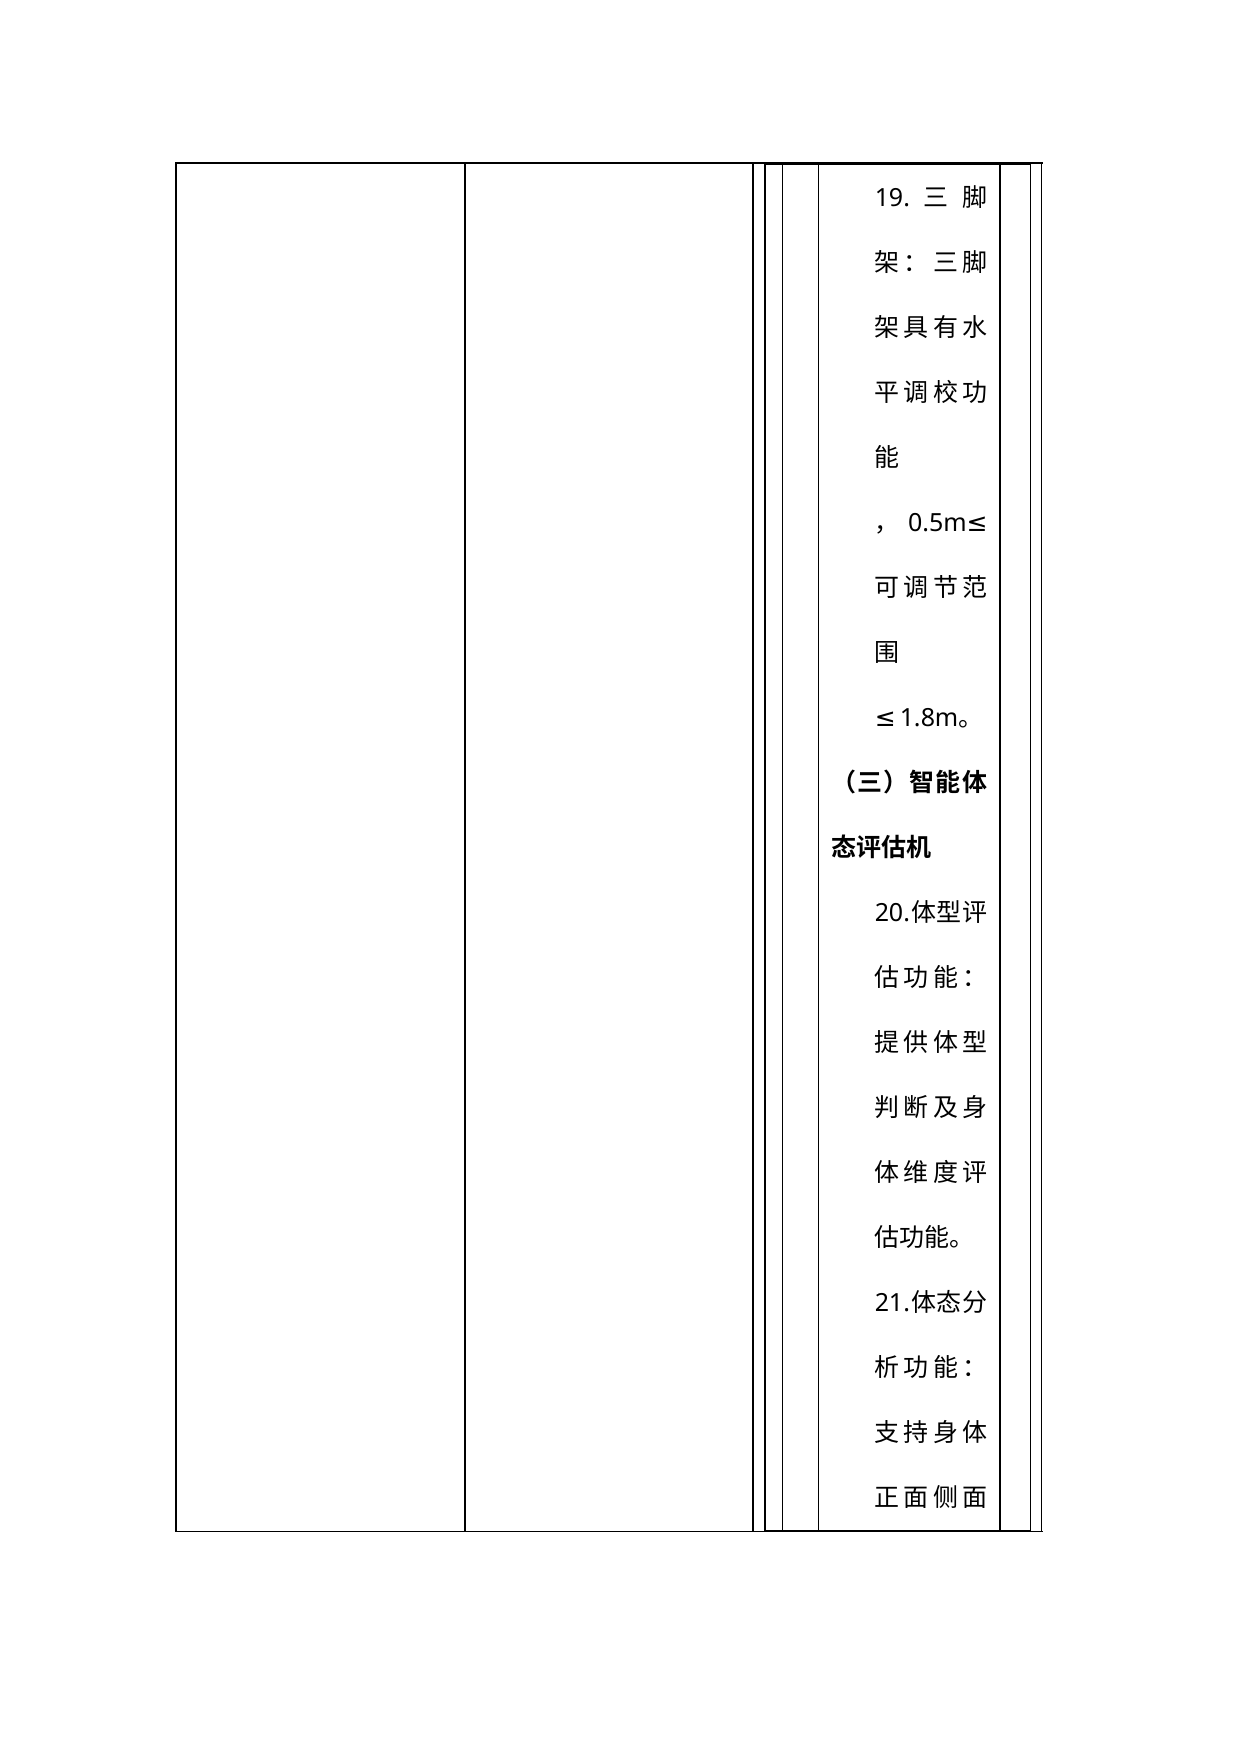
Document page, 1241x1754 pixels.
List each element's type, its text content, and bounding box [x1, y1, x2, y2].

table_cell [819, 165, 999, 1530]
table_cell [783, 165, 818, 1530]
table_cell 1 [177, 164, 464, 1531]
table_cell [1031, 164, 1041, 1531]
table_cell [466, 164, 752, 1531]
table_cell [754, 164, 764, 1531]
table_cell [766, 165, 782, 1530]
table_cell [1001, 165, 1030, 1530]
